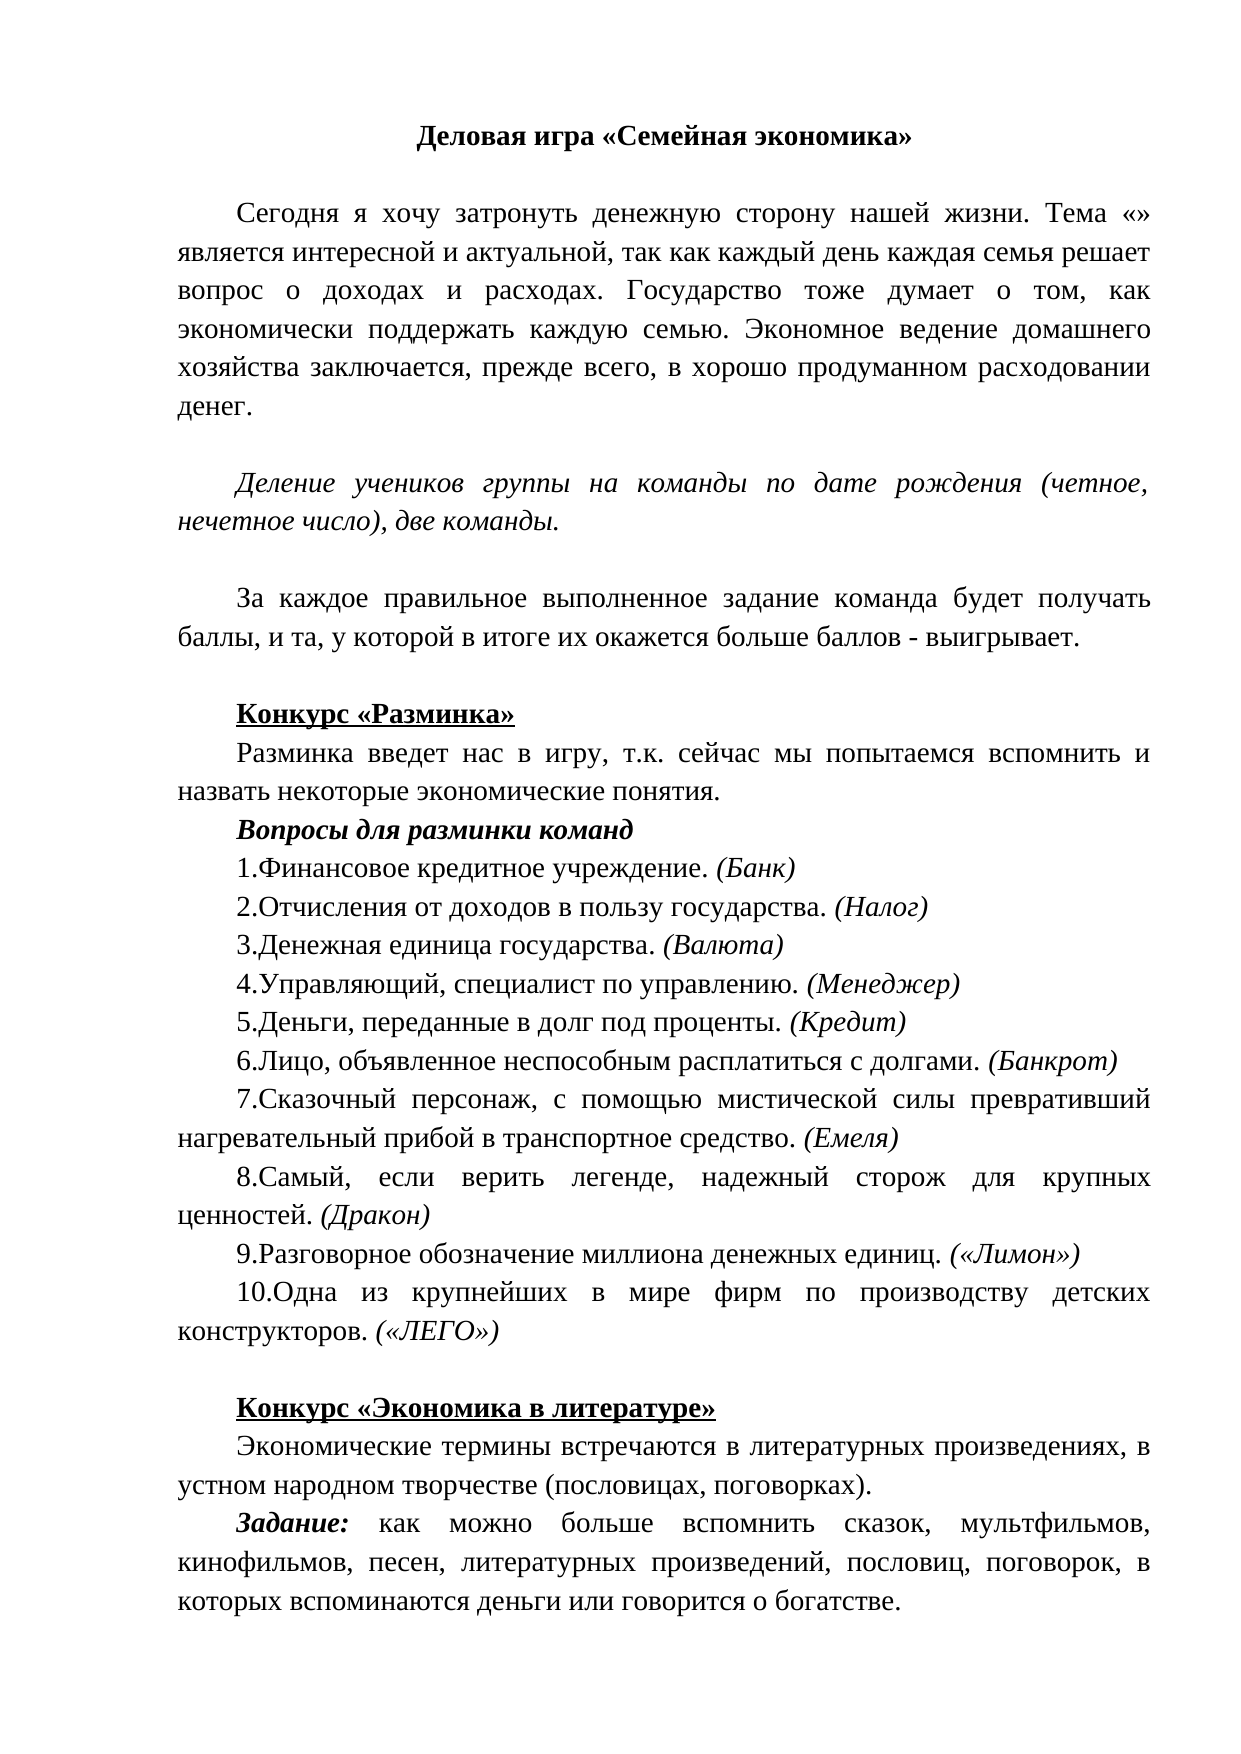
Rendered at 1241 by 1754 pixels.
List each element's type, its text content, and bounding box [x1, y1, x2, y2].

text За каждое правильное выполненное задание команда будет получать баллы, и та, у которой в итоге их окажется больше баллов - выигрывает. [177, 581, 1152, 653]
text Конкурс «Разминка» [177, 696, 1152, 730]
text 6.Лицо, объявленное неспособным расплатиться с долгами. (Банкрот) [177, 1043, 1152, 1077]
text Разминка введет нас в игру, т.к. сейчас мы попытаемся вспомнить и назвать некоторые экономические понятия. [177, 735, 1152, 807]
text 3.Денежная единица государства. (Валюта) [177, 927, 1152, 961]
text Деловая игра «Семейная экономика» [177, 118, 1152, 152]
text 5.Деньги, переданные в долг под проценты. (Кредит) [177, 1004, 1152, 1038]
text Экономические термины встречаются в литературных произведениях, в устном народном творчестве (пословицах, поговорках). [177, 1428, 1152, 1501]
text 9.Разговорное обозначение миллиона денежных единиц. («Лимон») [177, 1236, 1152, 1269]
text 10.Одна из крупнейших в мире фирм по производству детских конструкторов. («ЛЕГО») [177, 1274, 1152, 1346]
text 4.Управляющий, специалист по управлению. (Менеджер) [177, 966, 1152, 999]
text 2.Отчисления от доходов в пользу государства. (Налог) [177, 889, 1152, 922]
text 7.Сказочный персонаж, с помощью мистической силы превративший нагревательный прибой в транспортное средство. (Емеля) [177, 1082, 1152, 1154]
text Конкурс «Экономика в литературе» [177, 1390, 1152, 1423]
text Сегодня я хочу затронуть денежную сторону нашей жизни. Тема «» является интересной и актуальной, так как каждый день каждая семья решает вопрос о доходах и расходах. Государство тоже думает о том, как экономически поддержать каждую семью. Экономное ведение домашнего хозяйства заключается, прежде всего, в хорошо продуманном расходовании денег. [177, 195, 1152, 421]
text Задание: как можно больше вспомнить сказок, мультфильмов, кинофильмов, песен, литературных произведений, пословиц, поговорок, в которых вспоминаются деньги или говорится о богатстве. [177, 1506, 1152, 1616]
text 1.Финансовое кредитное учреждение. (Банк) [177, 850, 1152, 884]
text 8.Самый, если верить легенде, надежный сторож для крупных ценностей. (Дракон) [177, 1159, 1152, 1231]
text Вопросы для разминки команд [177, 812, 1152, 845]
text Деление учеников группы на команды по дате рождения (четное, нечетное число), две команды. [177, 465, 1152, 537]
